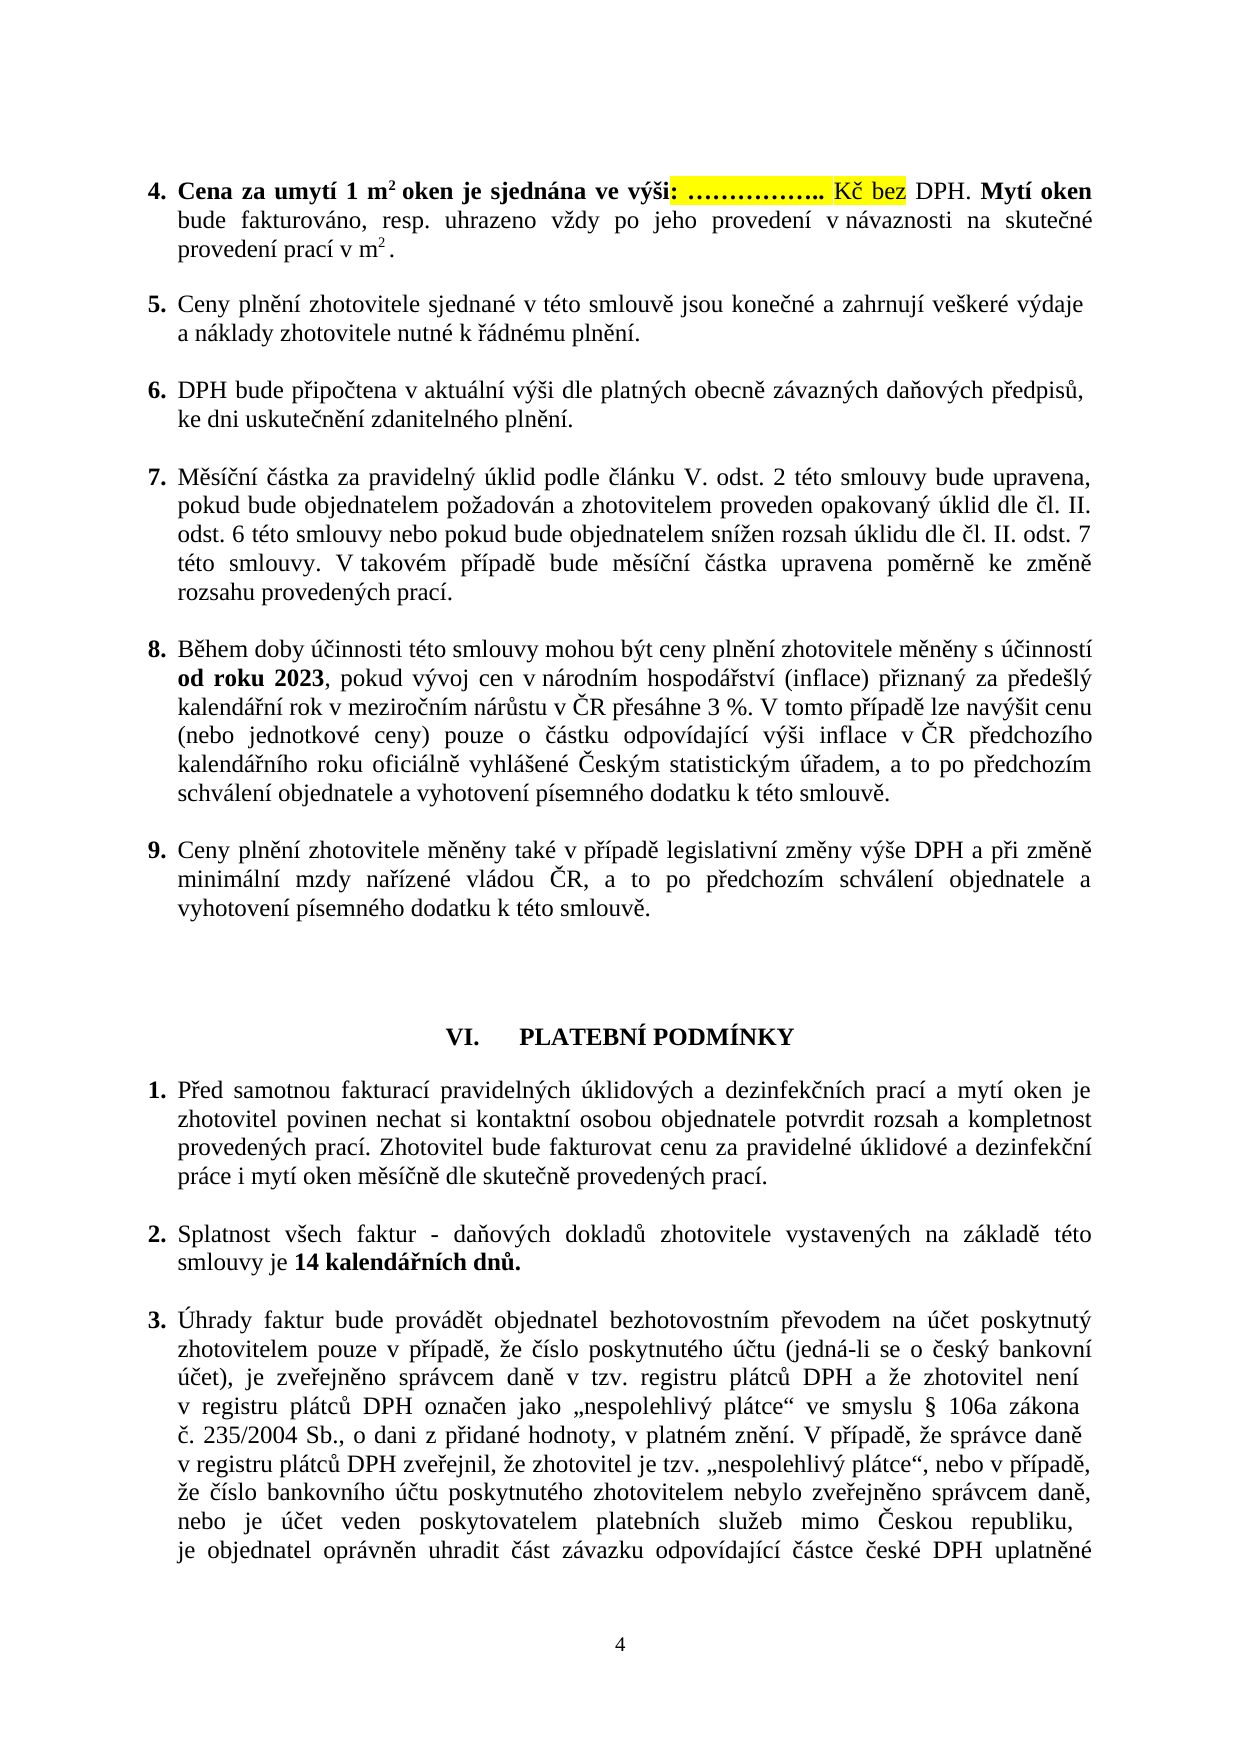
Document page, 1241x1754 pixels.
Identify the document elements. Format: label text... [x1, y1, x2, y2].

list Měsíční částka za pravidelný úklid podle článku V. odst. 2 této smlouvy bude upravena, pokud bude objednatelem požadován a zhotovitelem proveden opakovaný úklid dle čl. II. odst. 6 této smlouvy nebo pokud bude objednatelem snížen rozsah úklidu dle čl. II. odst. 7 této smlouvy. V takovém případě bude měsíční částka upravena poměrně ke změně rozsahu provedených prací. [148, 462, 1092, 605]
list Ceny plnění zhotovitele sjednané v této smlouvě jsou konečné a zahrnují veškeré výdaje a náklady zhotovitele nutné k řádnému plnění. [148, 289, 1092, 347]
list Ceny plnění zhotovitele měněny také v případě legislativní změny výše DPH a při změně minimální mzdy nařízené vládou ČR, a to po předchozím schválení objednatele a vyhotovení písemného dodatku k této smlouvě. [148, 835, 1092, 922]
list Platební podmínky [148, 1022, 1092, 1051]
list DPH bude připočtena v aktuální výši dle platných obecně závazných daňových předpisů, ke dni uskutečnění zdanitelného plnění. [148, 375, 1092, 433]
list Před samotnou fakturací pravidelných úklidových a dezinfekčních prací a mytí oken je zhotovitel povinen nechat si kontaktní osobou objednatele potvrdit rozsah a kompletnost provedených prací. Zhotovitel bude fakturovat cenu za pravidelné úklidové a dezinfekční práce i mytí oken měsíčně dle skutečně provedených prací. [148, 1075, 1092, 1190]
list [148, 1305, 1092, 1564]
list Během doby účinnosti této smlouvy mohou být ceny plnění zhotovitele měněny s účinností od roku 2023, pokud vývoj cen v národním hospodářství (inflace) přiznaný za předešlý kalendářní rok v meziročním nárůstu v ČR přesáhne 3 %. V tomto případě lze navýšit cenu (nebo jednotkové ceny) pouze o částku odpovídající výši inflace v ČR předchozího kalendářního roku oficiálně vyhlášené Českým statistickým úřadem, a to po předchozím schválení objednatele a vyhotovení písemného dodatku k této smlouvě. [148, 634, 1092, 807]
list Splatnost všech faktur - daňových dokladů zhotovitele vystavených na základě této smlouvy je 14 kalendářních dnů. [148, 1219, 1092, 1276]
list Cena za umytí 1 m2 oken je sjednána ve výši: …………….. Kč bez DPH. Mytí oken bude fakturováno, resp. uhrazeno vždy po jeho provedení v návaznosti na skutečné provedení prací v m2 . [148, 176, 1092, 263]
